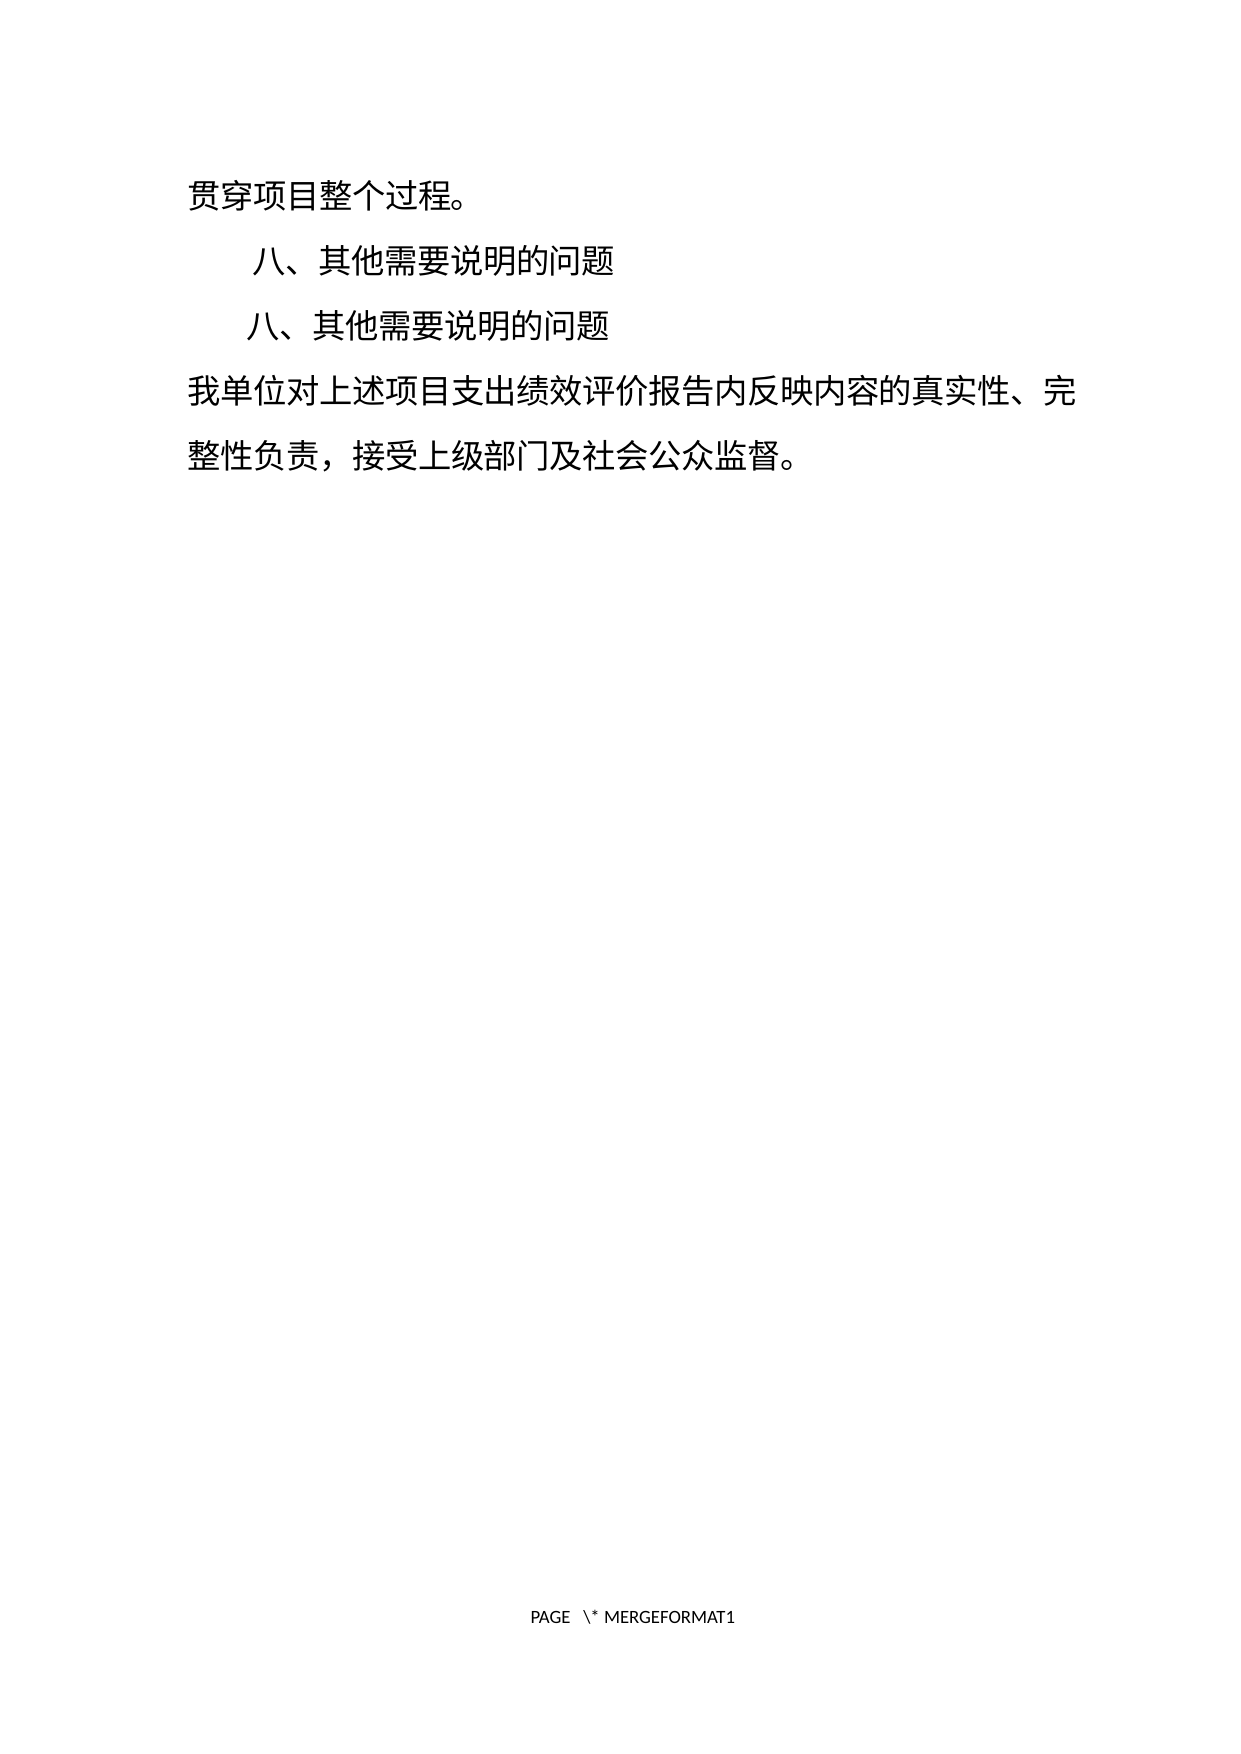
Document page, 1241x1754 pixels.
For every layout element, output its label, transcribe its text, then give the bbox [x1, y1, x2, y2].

text 八、其他需要说明的问题 [187, 227, 1078, 292]
text 八、其他需要说明的问题 我单位对上述项目支出绩效评价报告内反映内容的真实性、完整性负责，接受上级部门及社会公众监督。 [187, 292, 1078, 487]
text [187, 162, 1078, 227]
